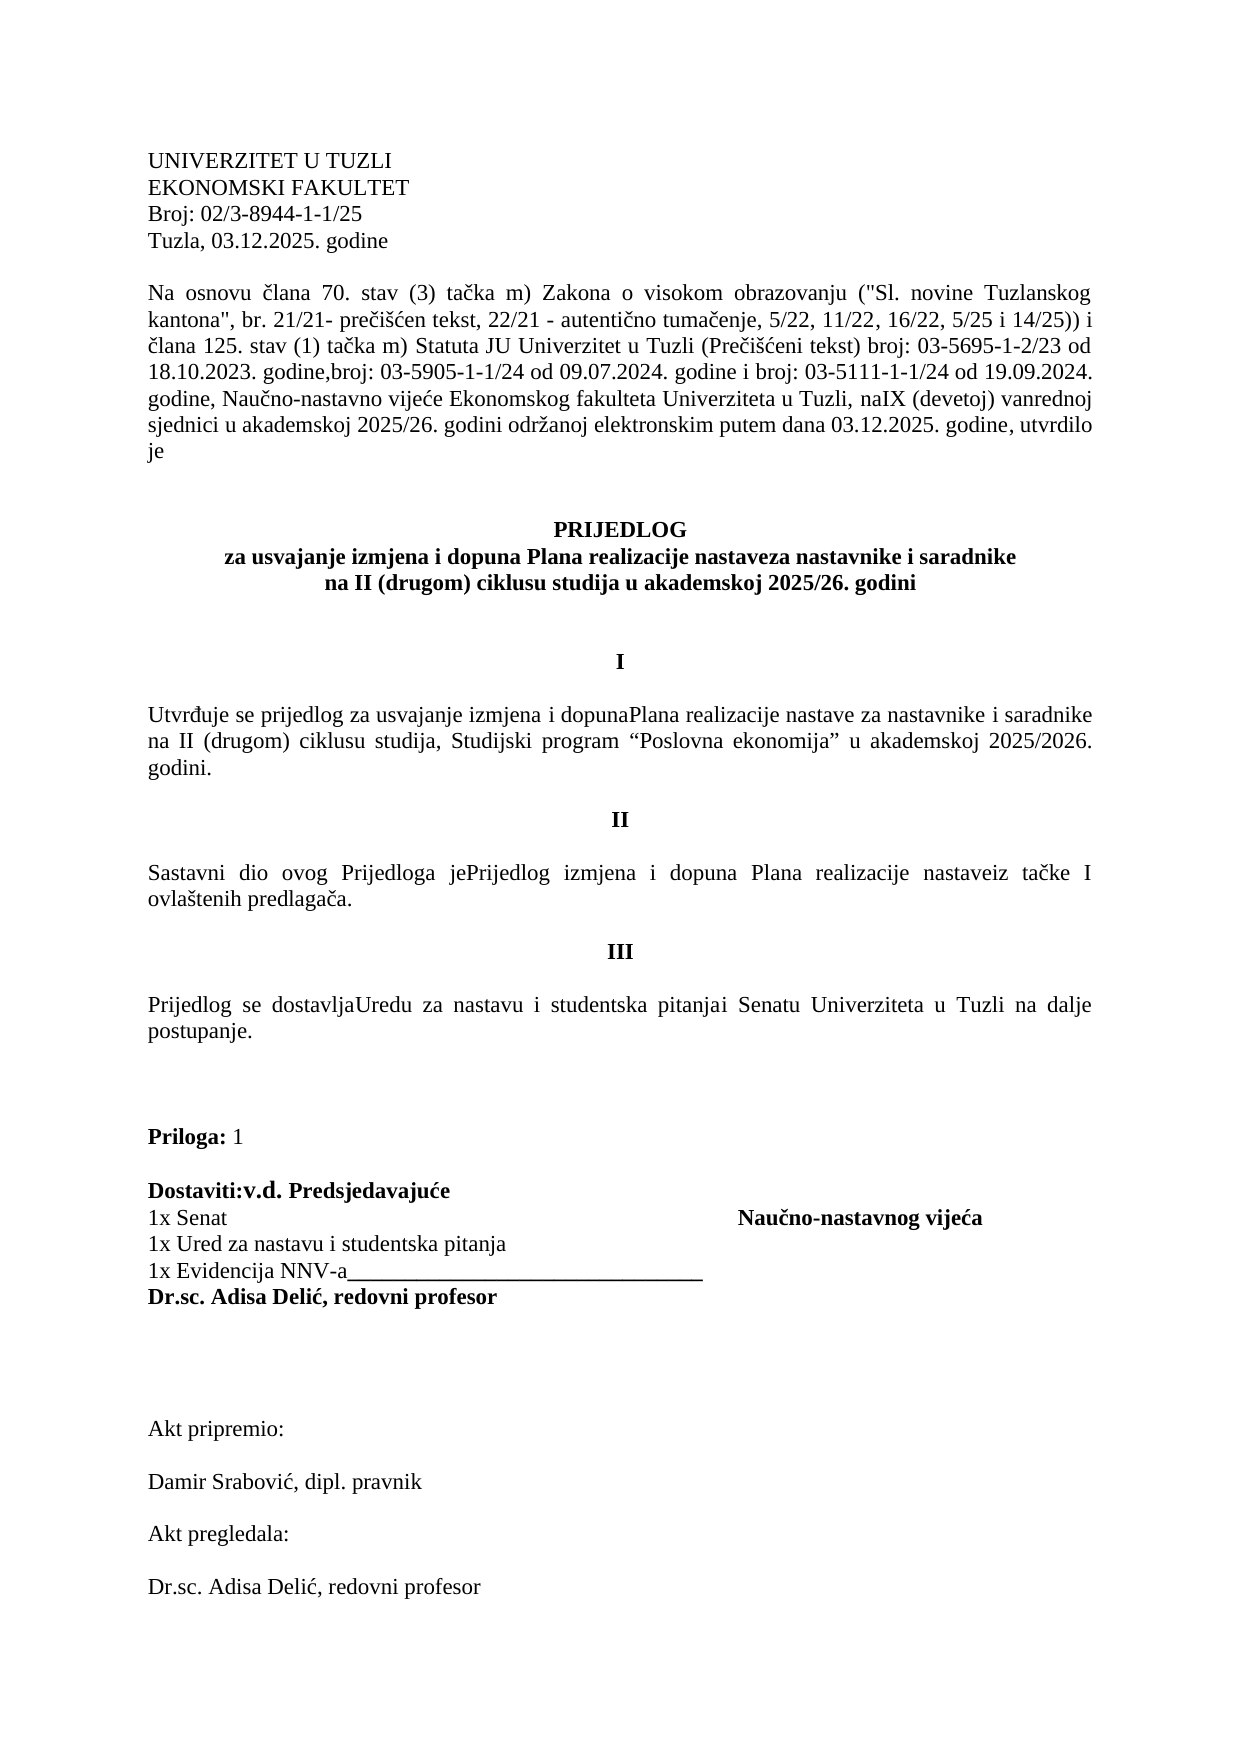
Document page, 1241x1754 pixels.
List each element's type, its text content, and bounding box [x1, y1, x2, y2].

text Damir Srabović, dipl. pravnik [148, 1468, 1093, 1494]
text Broj: 02/3-8944-1-1/25 [148, 200, 1093, 227]
text Utvrđuje se prijedlog za usvajanje izmjena i dopunaPlana realizacije nastave za nastavnike i saradnike na II (drugom) ciklusu studija, Studijski program “Poslovna ekonomija” u akademskoj 2025/2026. godini. [148, 701, 1093, 780]
text Dr.sc. Adisa Delić, redovni profesor [148, 1283, 1093, 1309]
text na II (drugom) ciklusu studija u akademskoj 2025/26. godini [148, 569, 1093, 596]
text Akt pregledala: [148, 1520, 1093, 1547]
text za usvajanje izmjena i dopuna Plana realizacije nastaveza nastavnike i saradnike [148, 543, 1093, 569]
text I [148, 648, 1093, 675]
text EKONOMSKI FAKULTET [148, 174, 1093, 200]
text UNIVERZITET U TUZLI [148, 148, 1093, 174]
text Dr.sc. Adisa Delić, redovni profesor [148, 1573, 1093, 1599]
text 1x Senat Naučno-nastavnog vijeća [148, 1204, 1093, 1231]
text 1x Ured za nastavu i studentska pitanja [148, 1231, 1093, 1257]
text Tuzla, 03.12.2025. godine [148, 227, 1093, 253]
text Priloga: 1 [148, 1123, 1093, 1149]
text Prijedlog se dostavljaUredu za nastavu i studentska pitanjai Senatu Univerziteta u Tuzli na dalje postupanje. [148, 991, 1093, 1044]
text 1x Evidencija NNV-a_______________________________ [148, 1257, 1093, 1283]
text PRIJEDLOG [148, 517, 1093, 543]
text Na osnovu člana 70. stav (3) tačka m) Zakona o visokom obrazovanju ("Sl. novine Tuzlanskog kantona", br. 21/21- prečišćen tekst, 22/21 - autentično tumačenje, 5/22, 11/22, 16/22, 5/25 i 14/25)) i člana 125. stav (1) tačka m) Statuta JU Univerzitet u Tuzli (Prečišćeni tekst) broj: 03-5695-1-2/23 od 18.10.2023. godine,broj: 03-5905-1-1/24 od 09.07.2024. godine i broj: 03-5111-1-1/24 od 19.09.2024. godine, Naučno-nastavno vijeće Ekonomskog fakulteta Univerziteta u Tuzli, naIX (devetoj) vanrednoj sjednici u akademskoj 2025/26. godini održanoj elektronskim putem dana 03.12.2025. godine, utvrdilo je [148, 279, 1093, 464]
text II [148, 806, 1093, 833]
text Akt pripremio: [148, 1415, 1093, 1441]
text Sastavni dio ovog Prijedloga jePrijedlog izmjena i dopuna Plana realizacije nastaveiz tačke I ovlaštenih predlagača. [148, 859, 1093, 912]
text III [148, 938, 1093, 964]
text Dostaviti:v.d. Predsjedavajuće [148, 1175, 1093, 1204]
